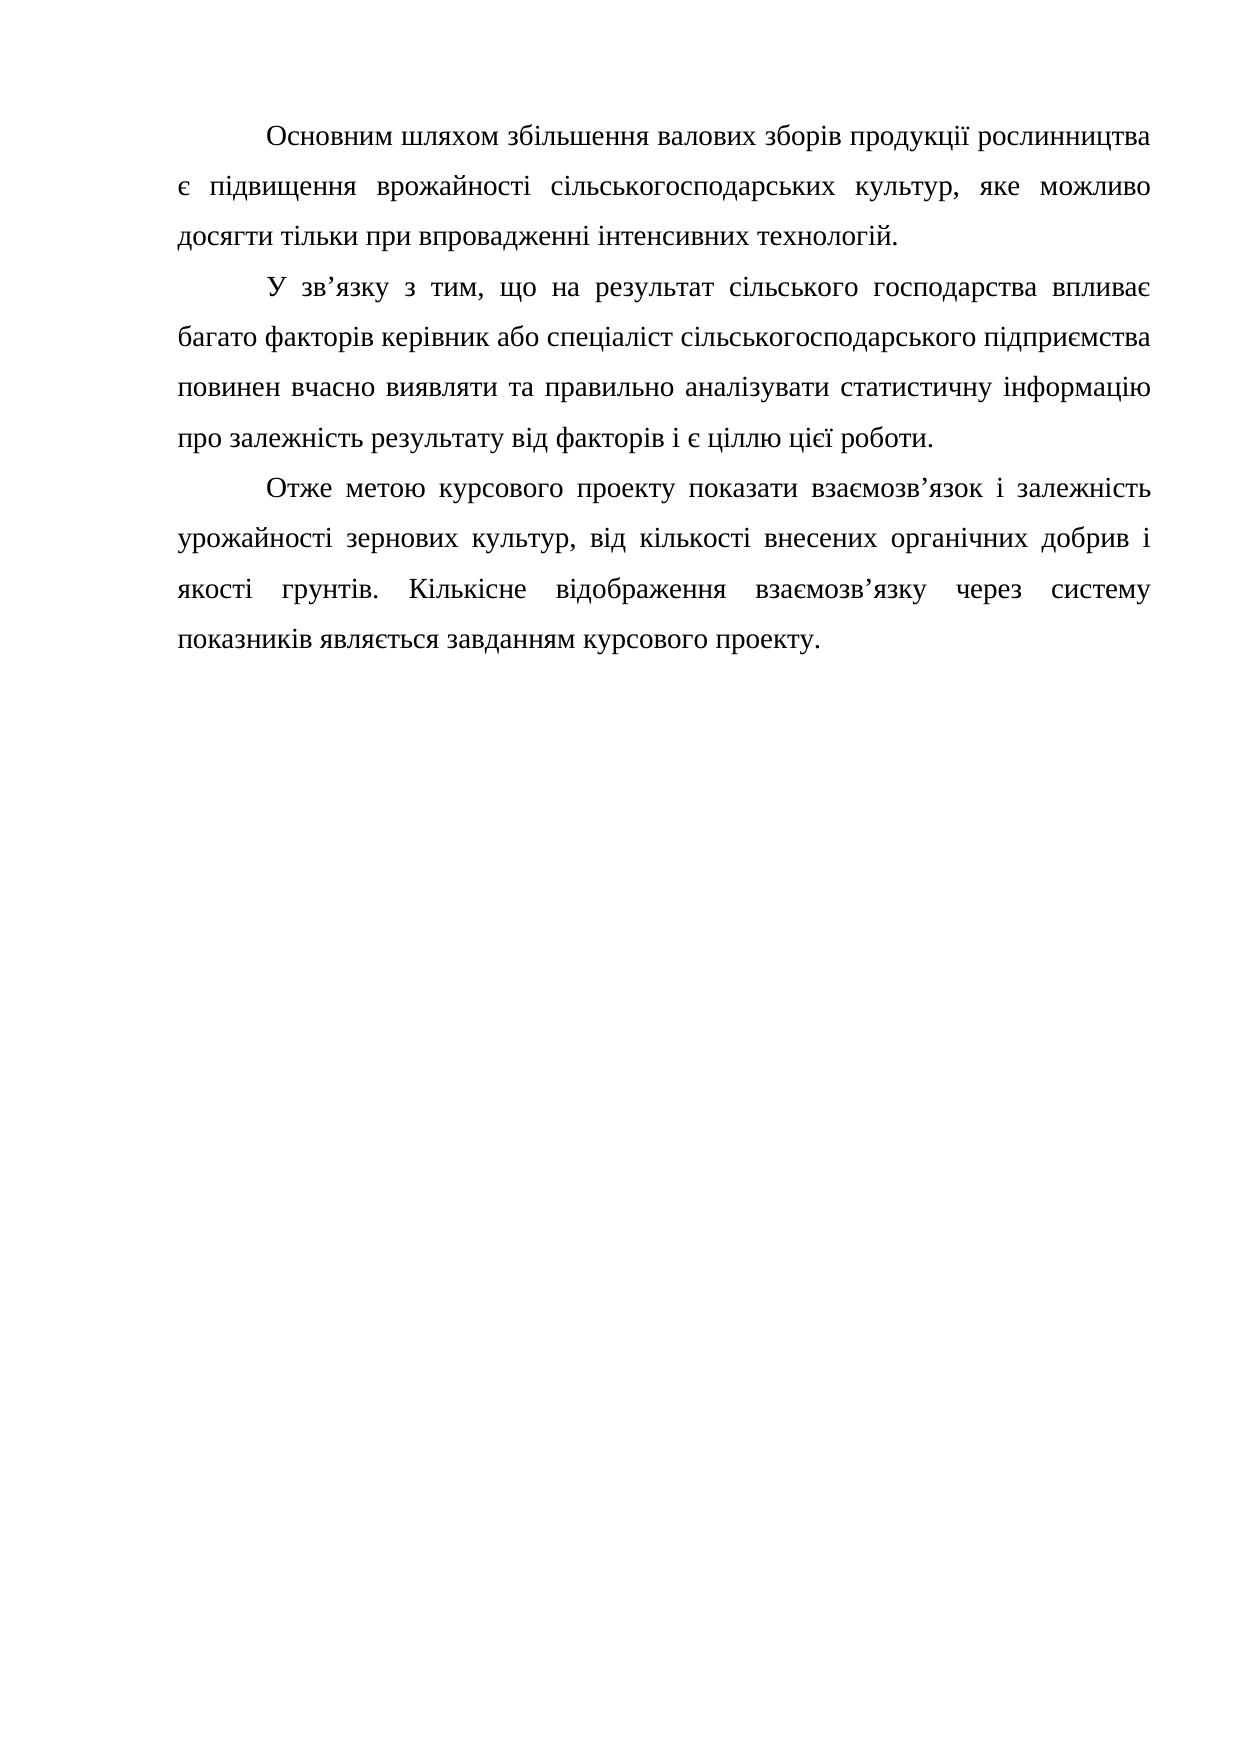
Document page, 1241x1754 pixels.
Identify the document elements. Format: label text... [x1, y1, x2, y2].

text Основним шляхом збільшення валових зборів продукції рослинництва є підвищення врожайності сільськогосподарських культур, яке можливо досягти тільки при впровадженні інтенсивних технологій. [177, 118, 1152, 252]
text У зв’язку з тим, що на результат сільського господарства впливає багато факторів керівник або спеціаліст сільськогосподарського підприємства повинен вчасно виявляти та правильно аналізувати статистичну інформацію про залежність результату від факторів і є ціллю цієї роботи. [177, 269, 1152, 453]
text Отже метою курсового проекту показати взаємозв’язок і залежність урожайності зернових культур, від кількості внесених органічних добрив і якості грунтів. Кількісне відображення взаємозв’язку через систему показників являється завданням курсового проекту. [177, 470, 1152, 655]
